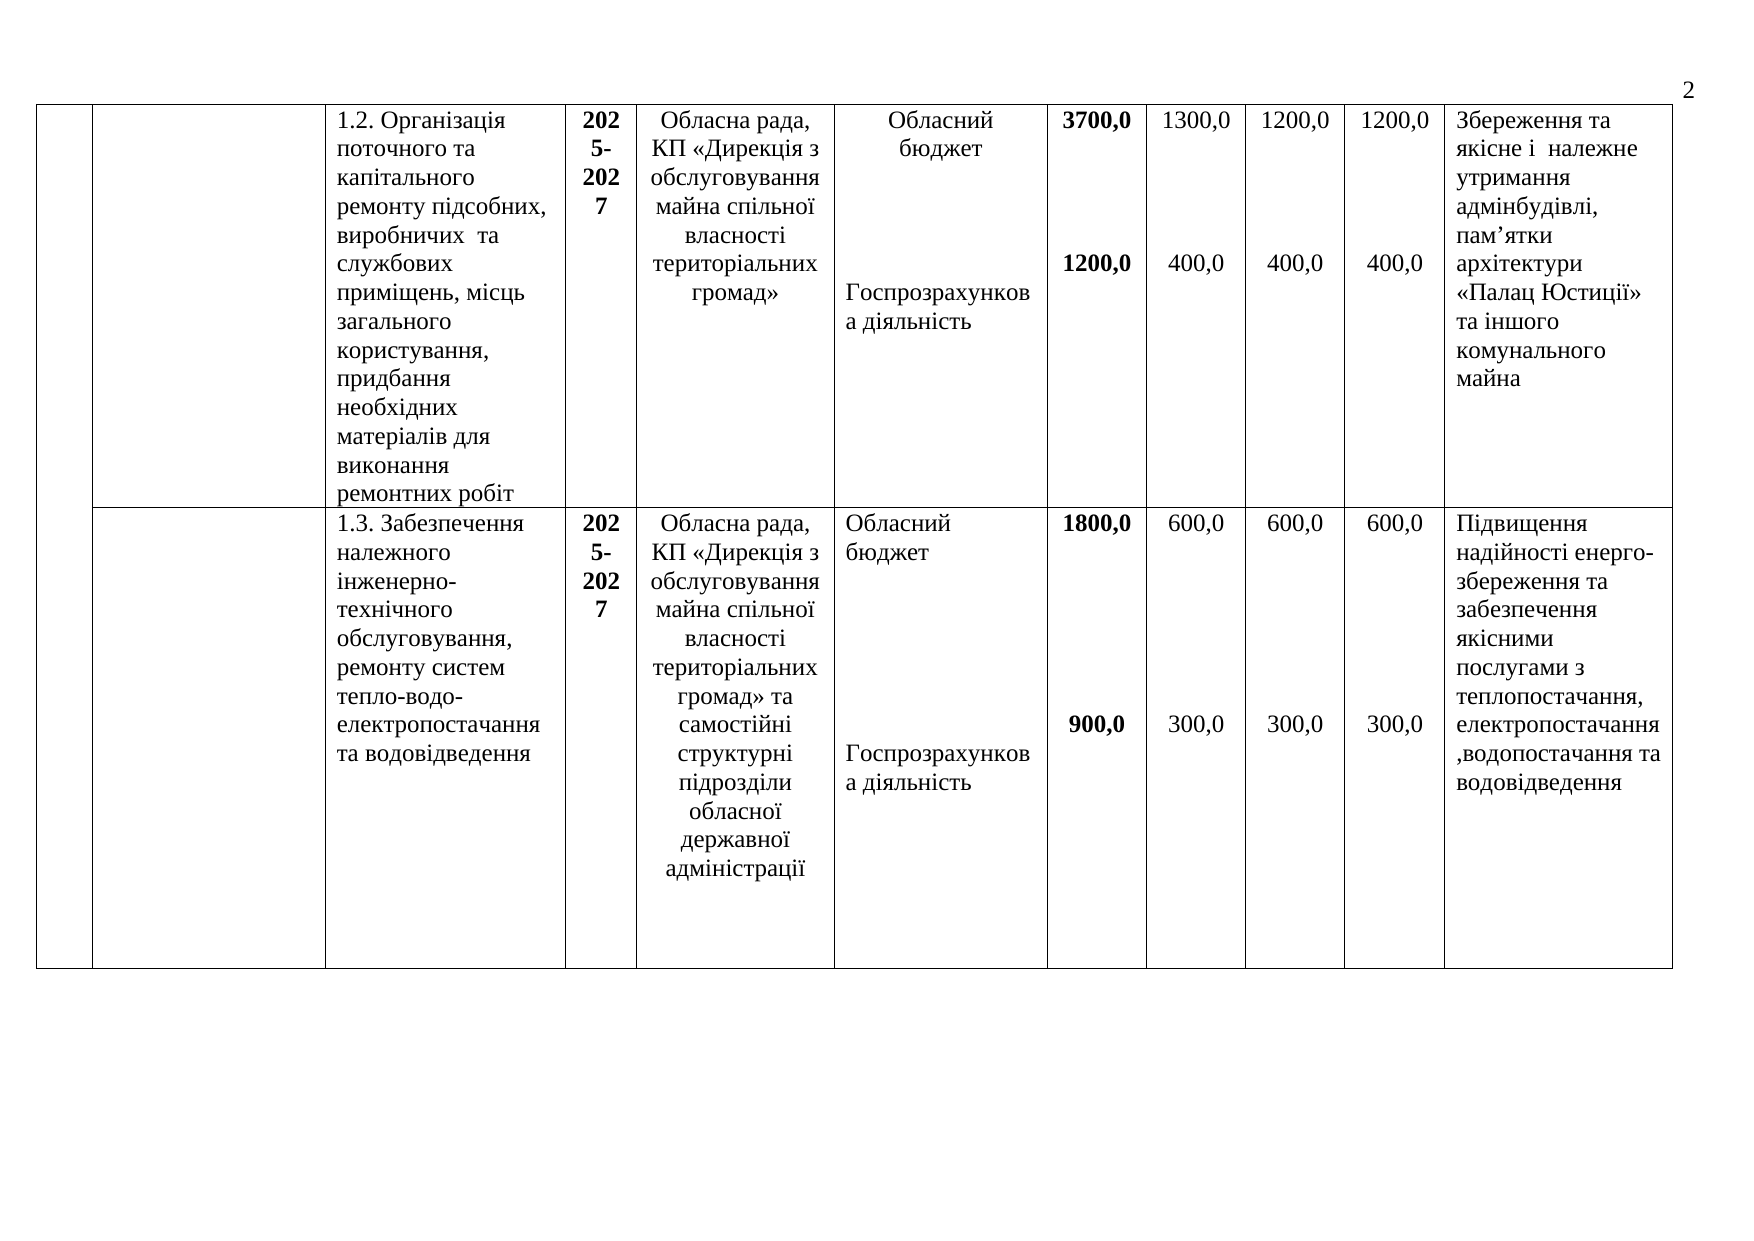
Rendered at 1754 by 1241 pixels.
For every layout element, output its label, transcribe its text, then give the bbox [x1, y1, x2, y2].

table_cell 1200,0 400,0 [1345, 105, 1444, 507]
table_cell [835, 508, 1047, 968]
table_cell 1.2. Організація поточного та капітального ремонту підсобних, виробничих та службових приміщень, місць загального користування, придбання необхідних матеріалів для виконання ремонтних робіт [326, 105, 565, 507]
table_cell [93, 508, 325, 968]
table_cell Збереження та якісне і належне утримання адмінбудівлі, пам’ятки архітектури «Палац Юстиції» та іншого комунального майна [1445, 105, 1672, 507]
table_cell 600,0 300,0 [1345, 508, 1444, 968]
table_cell [37, 105, 92, 968]
table_cell [93, 105, 325, 507]
table_cell 2025-2027 [566, 508, 636, 968]
table_cell Обласна рада, КП «Дирекція з обслуговування майна спільної власності територіальних громад» та самостійні структурні підрозділи обласної державної адміністрації [637, 508, 834, 968]
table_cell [637, 105, 834, 507]
table_cell 1200,0 400,0 [1246, 105, 1344, 507]
table_cell 2025-2027 [566, 105, 636, 507]
table_cell 1.3. Забезпечення належного інженерно-технічного обслуговування, ремонту систем тепло-водо- електропостачання та водовідведення [326, 508, 565, 968]
table_cell Підвищення надійності енерго- збереження та забезпечення якісними послугами з теплопостачання, електропостачання,водопостачання та водовідведення [1445, 508, 1672, 968]
table_cell 600,0 300,0 [1147, 508, 1245, 968]
table_cell 3700,0 1200,0 [1048, 105, 1146, 507]
table_cell 1300,0 400,0 [1147, 105, 1245, 507]
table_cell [835, 105, 1047, 507]
table_cell 1800,0 900,0 [1048, 508, 1146, 968]
table_cell 600,0 300,0 [1246, 508, 1344, 968]
